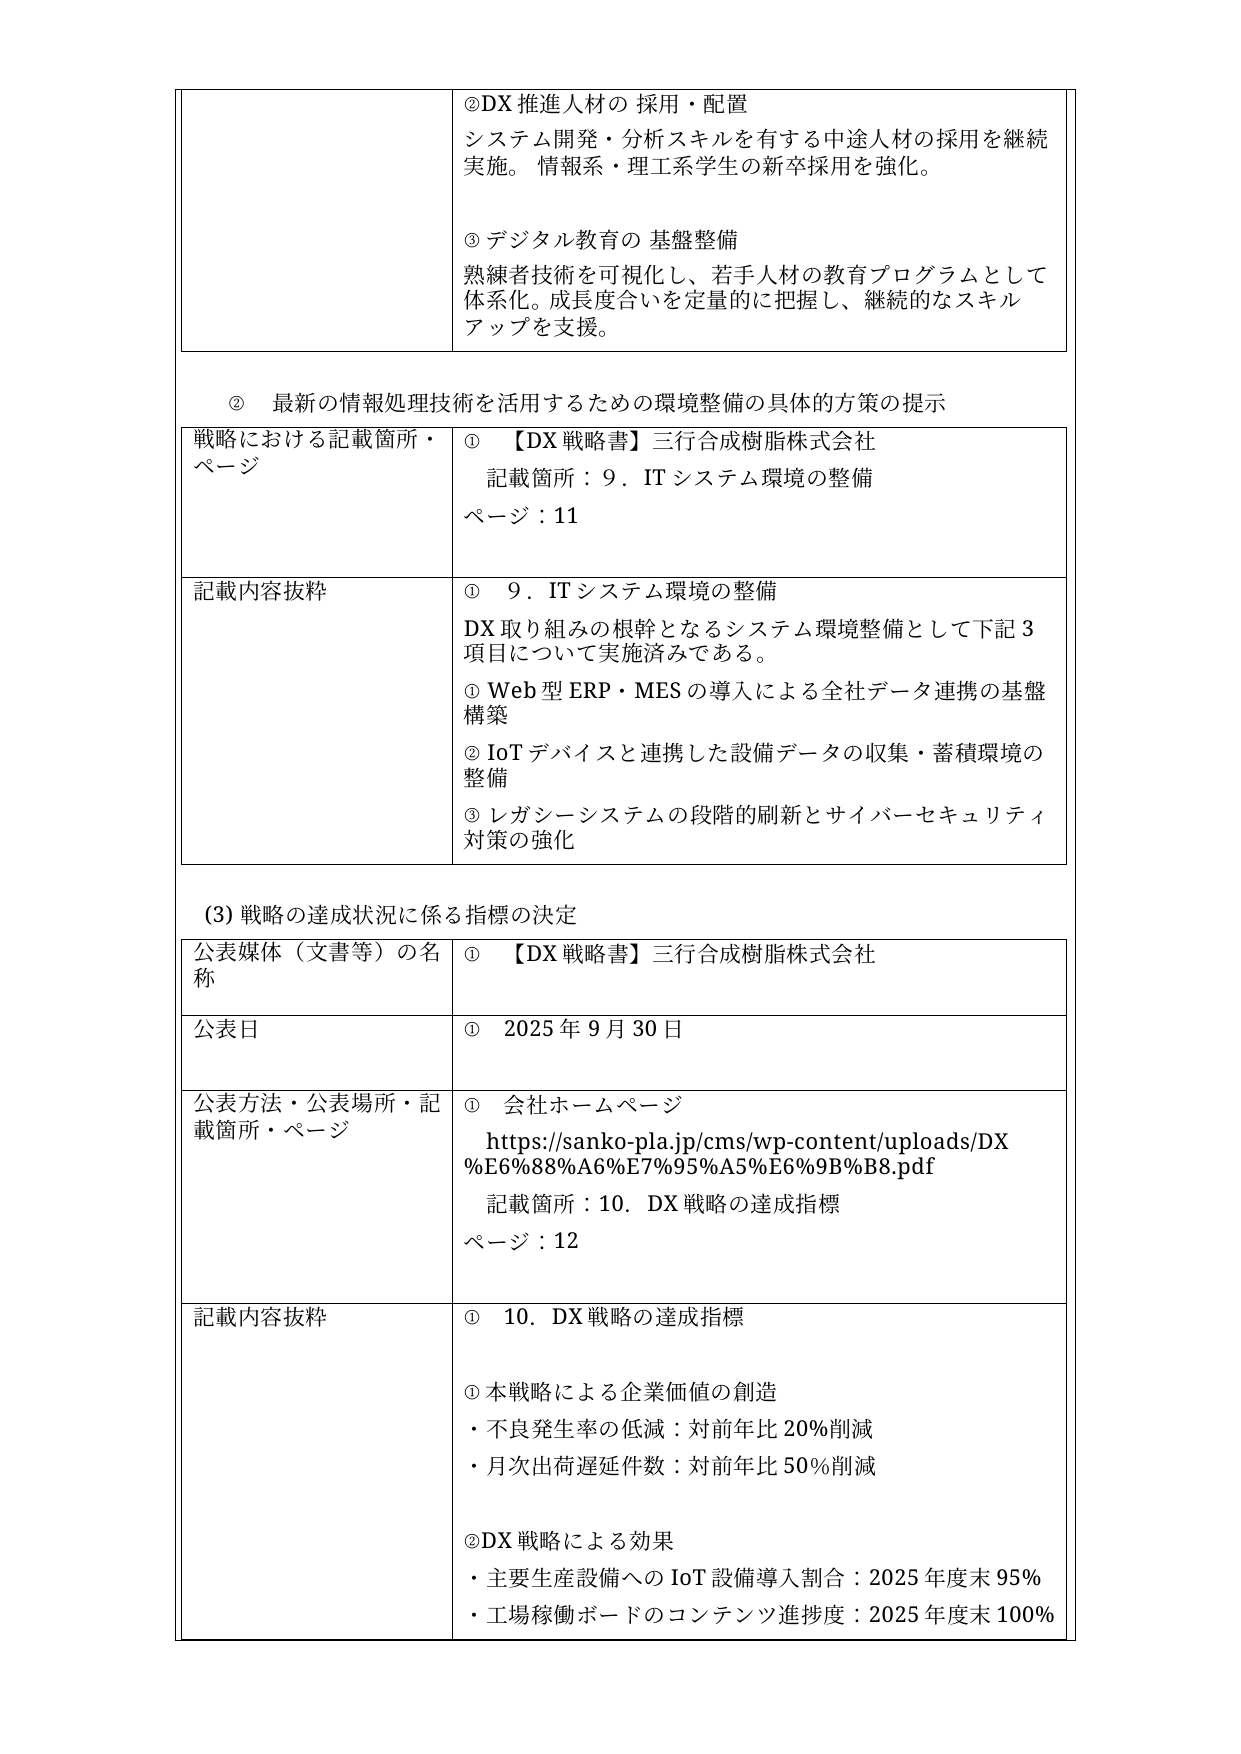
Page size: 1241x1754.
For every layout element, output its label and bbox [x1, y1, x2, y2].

table_cell [176, 90, 1075, 1640]
